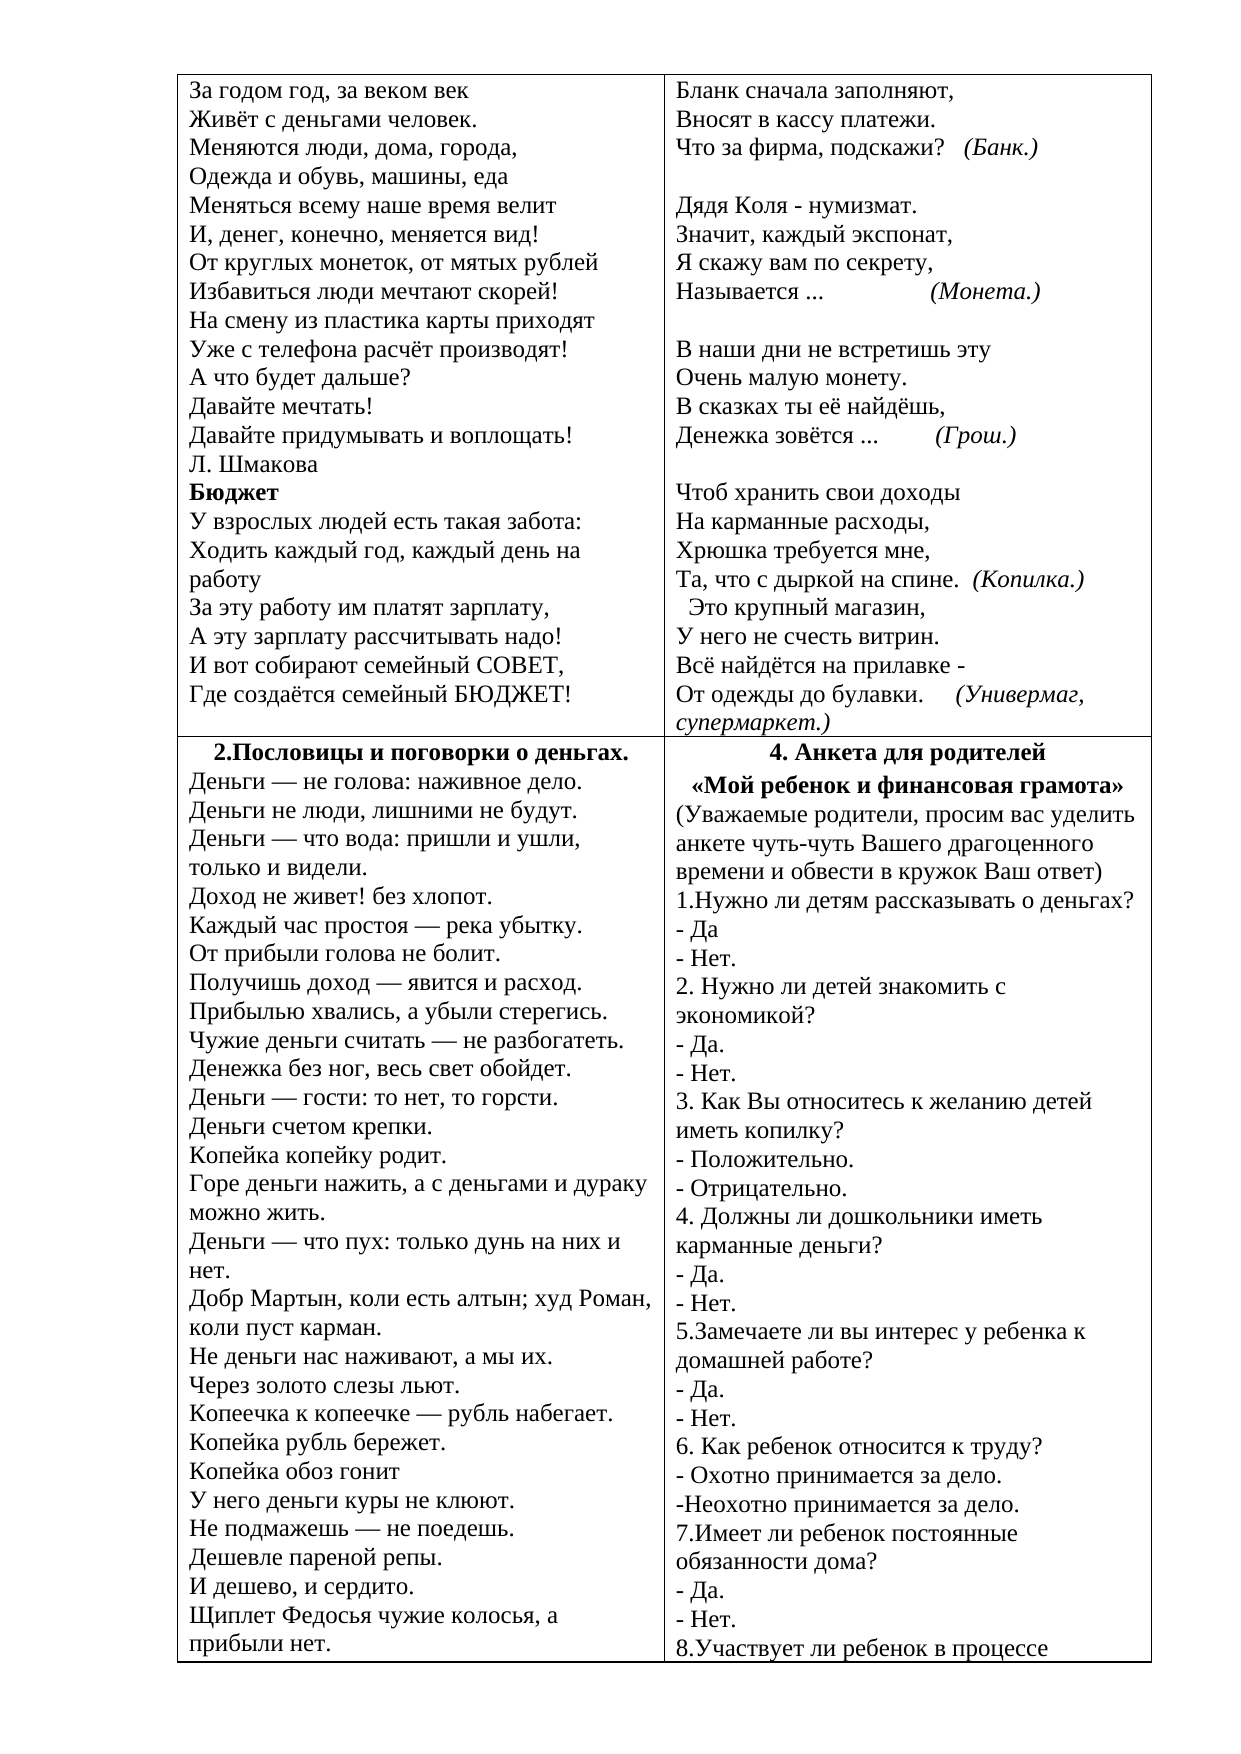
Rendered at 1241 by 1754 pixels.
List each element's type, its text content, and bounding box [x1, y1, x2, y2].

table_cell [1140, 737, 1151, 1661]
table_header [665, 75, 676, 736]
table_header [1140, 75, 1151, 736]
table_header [178, 75, 664, 736]
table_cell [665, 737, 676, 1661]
